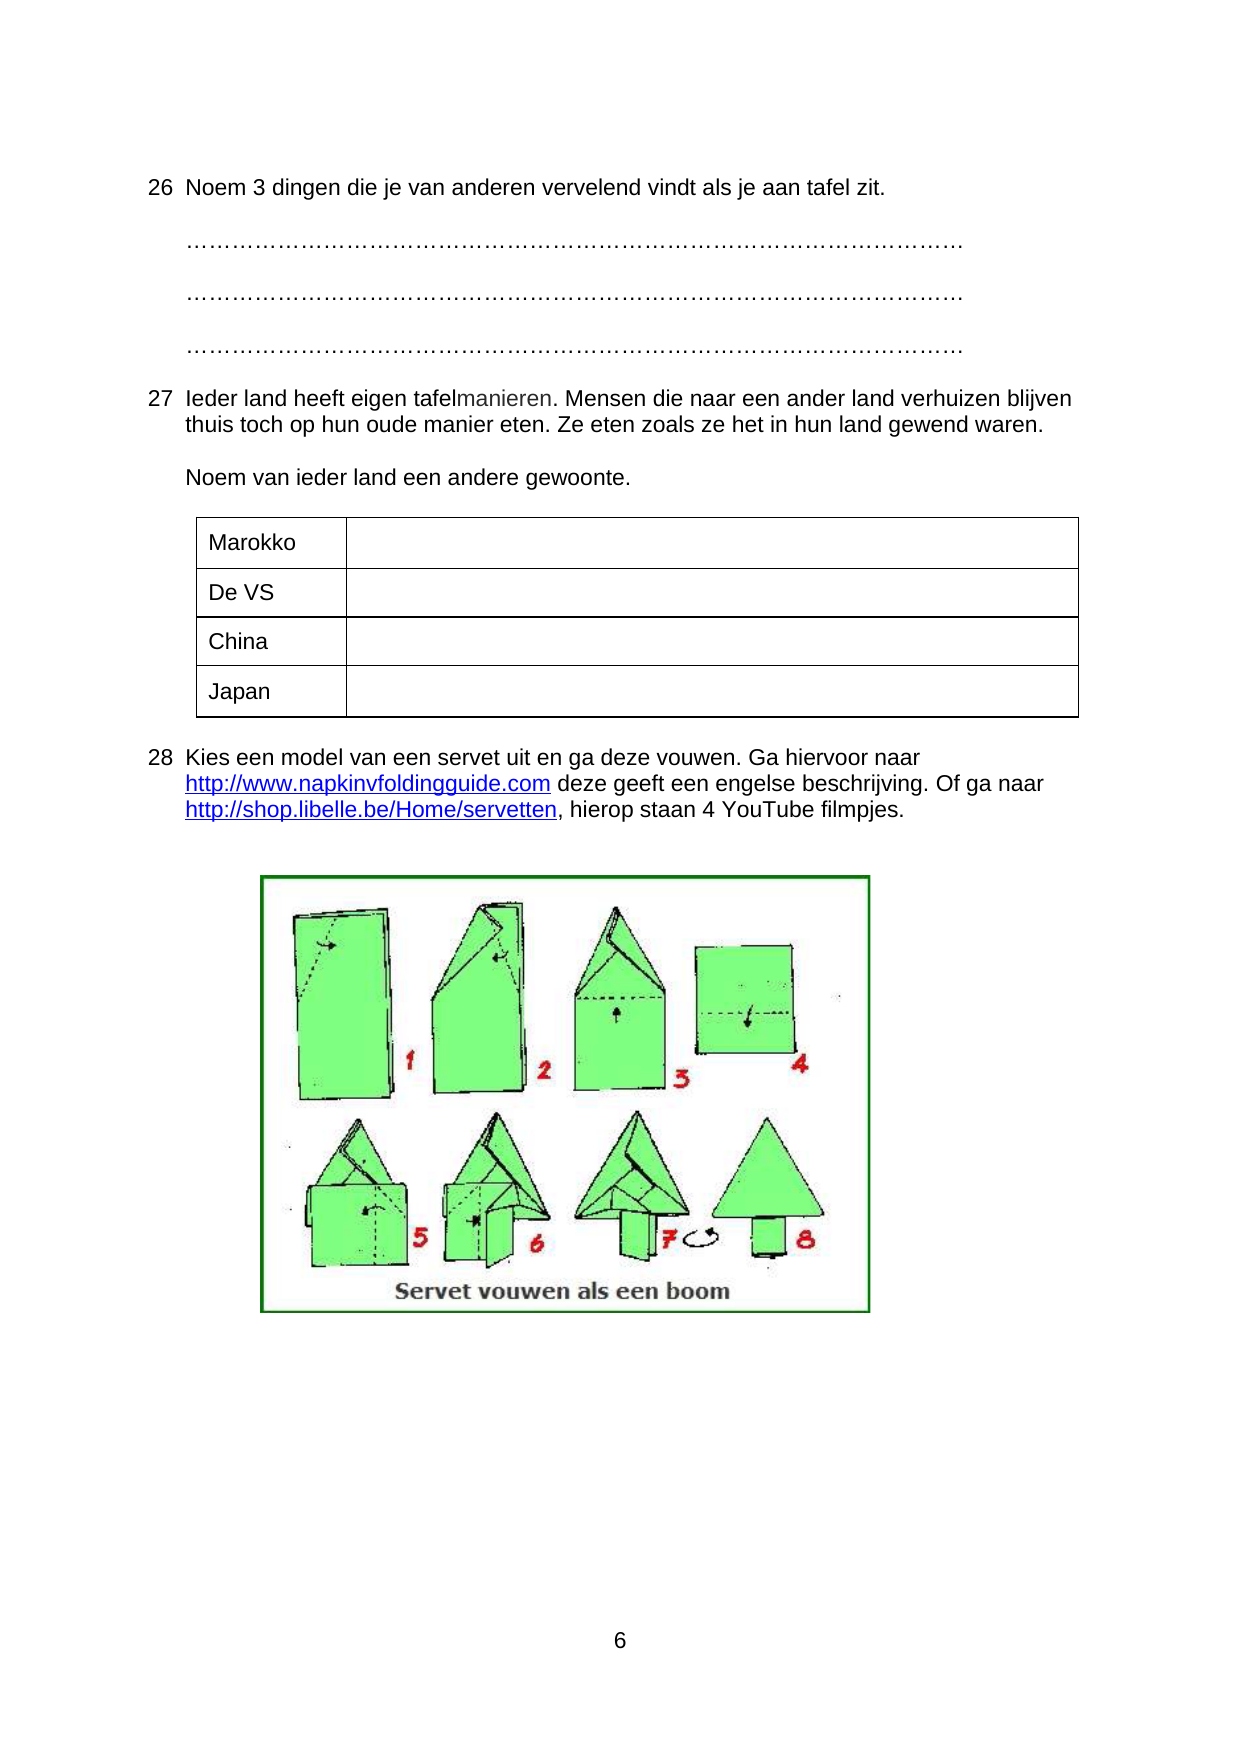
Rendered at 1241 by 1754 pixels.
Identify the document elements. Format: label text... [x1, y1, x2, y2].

table_header [347, 518, 1078, 568]
list Noem 3 dingen die je van anderen vervelend vindt als je aan tafel zit. ………………………………………………………………………………………… ………………………………………………………………………………………… ………………………………………………………………………………………… [148, 174, 1093, 358]
table_header Marokko [197, 518, 346, 568]
table_cell [347, 569, 1078, 616]
table_cell [347, 618, 1078, 665]
table_cell Japan [197, 666, 346, 716]
text 28 Kies een model van een servet uit en ga deze vouwen. Ga hiervoor naar http://www.napkinvfoldingguide.com deze geeft een engelse beschrijving. Of ga naar http://shop.libelle.be/Home/servetten, hierop staan 4 YouTube filmpjes. [148, 744, 1093, 849]
list Ieder land heeft eigen tafelmanieren. Mensen die naar een ander land verhuizen blijven thuis toch op hun oude manier eten. Ze eten zoals ze het in hun land gewend waren. Noem van ieder land een andere gewoonte. [148, 385, 1093, 490]
table_cell De VS [197, 569, 346, 616]
table_cell China [197, 618, 346, 665]
table_cell [347, 666, 1078, 716]
